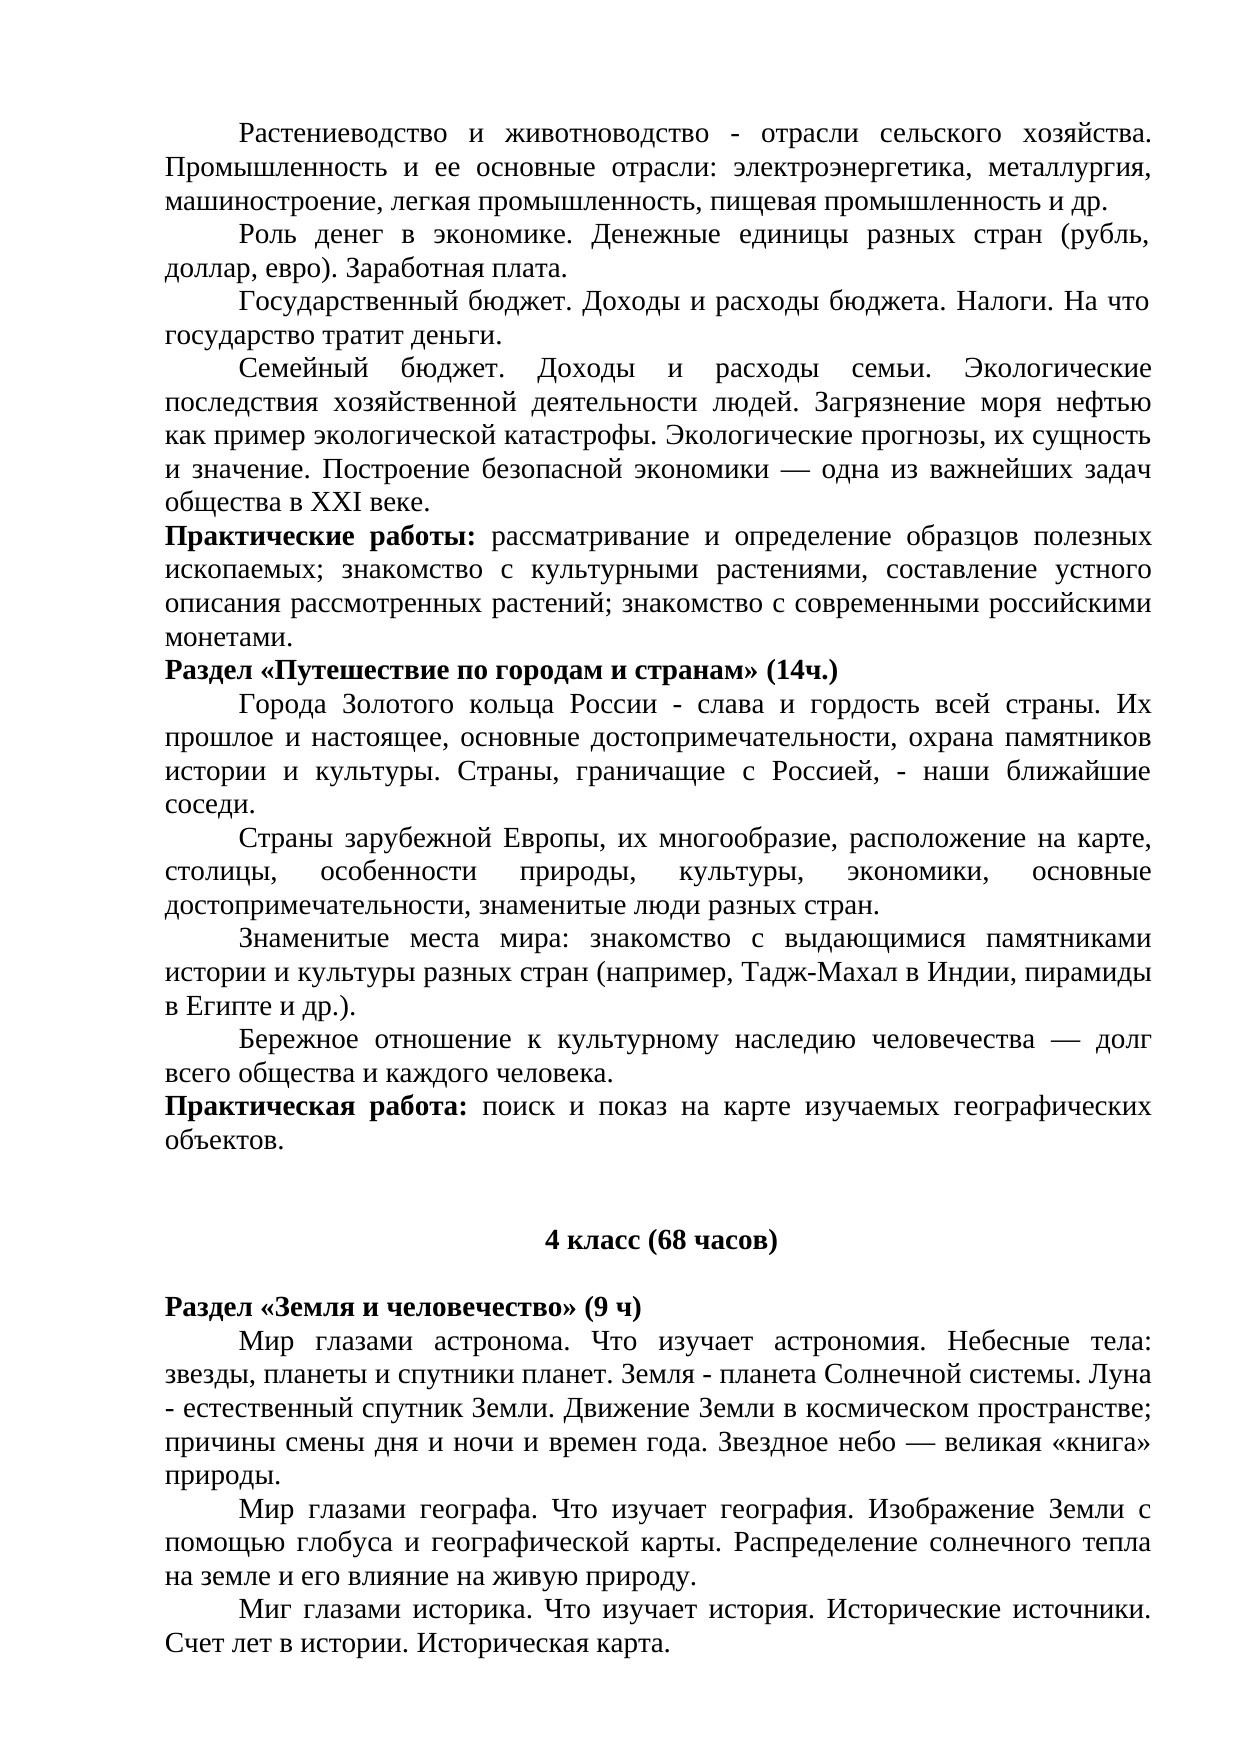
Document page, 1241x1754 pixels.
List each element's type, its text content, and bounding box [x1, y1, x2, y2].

text 4 класс (68 часов) [164, 1222, 1158, 1256]
text Города Золотого кольца России - слава и гордость всей страны. Их прошлое и настоящее, основные достопримечательности, охрана памятников истории и культуры. Страны, граничащие с Россией, - наши ближайшие соседи. [164, 686, 1153, 820]
text Миг глазами историка. Что изучает история. Исторические источники. Счет лет в истории. Историческая карта. [164, 1591, 1153, 1658]
text Практические работы: рассматривание и определение образцов полезных ископаемых; знакомство с культурными растениями, составление устного описания рассмотренных растений; знакомство с современными российскими монетами. [164, 518, 1153, 652]
text Раздел «Земля и человечество» (9 ч) [164, 1289, 1157, 1323]
text Практическая работа: поиск и показ на карте изучаемых географических объектов. [164, 1088, 1153, 1155]
text Семейный бюджет. Доходы и расходы семьи. Экологические последствия хозяйственной деятельности людей. Загрязнение моря нефтью как пример экологической катастрофы. Экологические прогнозы, их сущность и значение. Построение безопасной экономики — одна из важнейших задач общества в XXI веке. [164, 350, 1153, 518]
text Мир глазами астронома. Что изучает астрономия. Небесные тела: звезды, планеты и спутники планет. Земля - планета Солнечной системы. Луна - естественный спутник Земли. Движение Земли в космическом пространстве; причины смены дня и ночи и времен года. Звездное небо — великая «книга» природы. [164, 1323, 1153, 1491]
text Растениеводство и животноводство - отрасли сельского хозяйства. Промышленность и ее основные отрасли: электроэнергетика, металлургия, машиностроение, легкая промышленность, пищевая промышленность и др. [164, 116, 1153, 216]
text Роль денег в экономике. Денежные единицы разных стран (рубль, доллар, евро). Заработная плата. [164, 216, 1151, 283]
text Страны зарубежной Европы, их многообразие, расположение на карте, столицы, особенности природы, культуры, экономики, основные достопримечательности, знаменитые люди разных стран. [164, 820, 1153, 921]
text Бережное отношение к культурному наследию человечества — долг всего общества и каждого человека. [164, 1021, 1153, 1088]
text Раздел «Путешествие по городам и странам» (14ч.) [164, 652, 1153, 686]
text Знаменитые места мира: знакомство с выдающимися памятниками истории и культуры разных стран (например, Тадж-Махал в Индии, пирамиды в Египте и др.). [164, 921, 1153, 1021]
text Государственный бюджет. Доходы и расходы бюджета. Налоги. На что государство тратит деньги. [164, 283, 1151, 350]
text Мир глазами географа. Что изучает география. Изображение Земли с помощью глобуса и географической карты. Распределение солнечного тепла на земле и его влияние на живую природу. [164, 1491, 1153, 1591]
